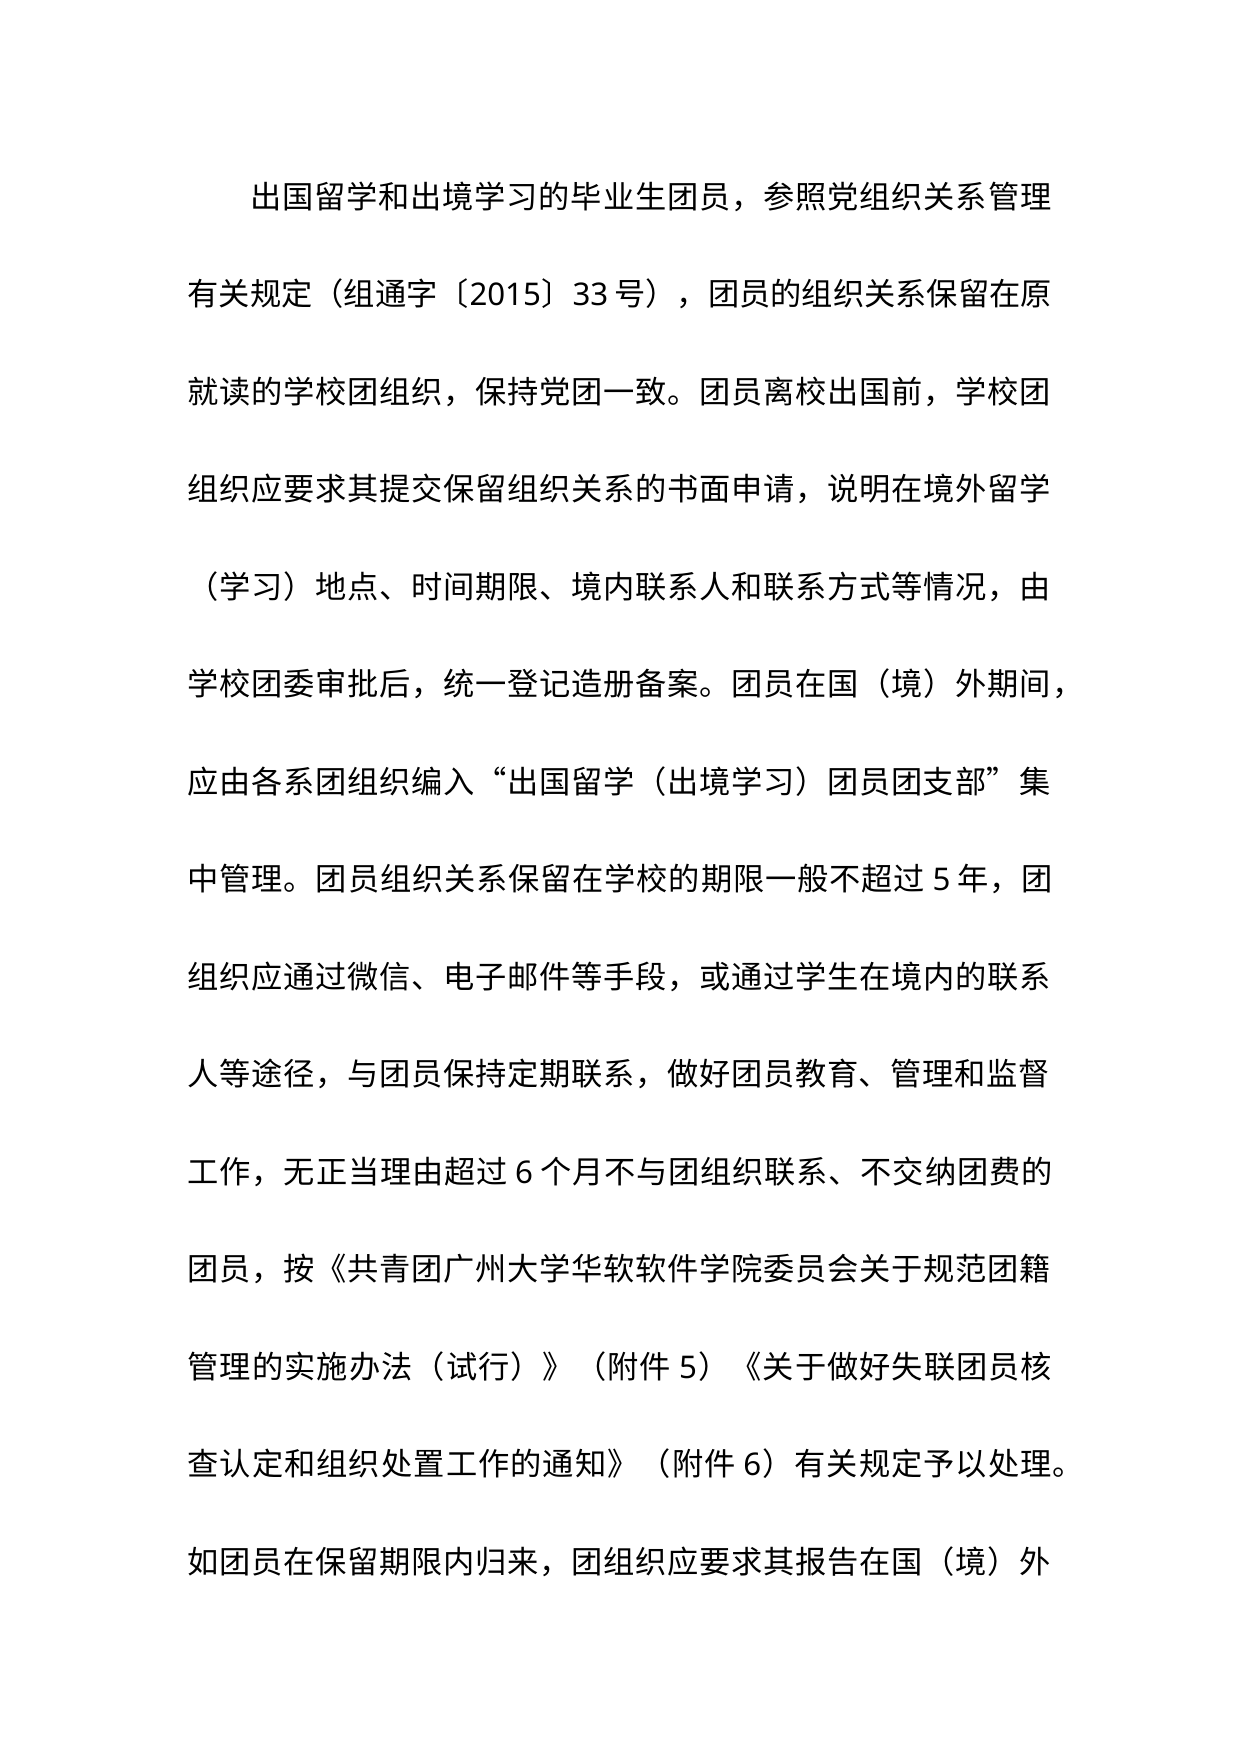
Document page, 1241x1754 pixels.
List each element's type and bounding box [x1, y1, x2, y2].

text [187, 162, 1053, 1592]
